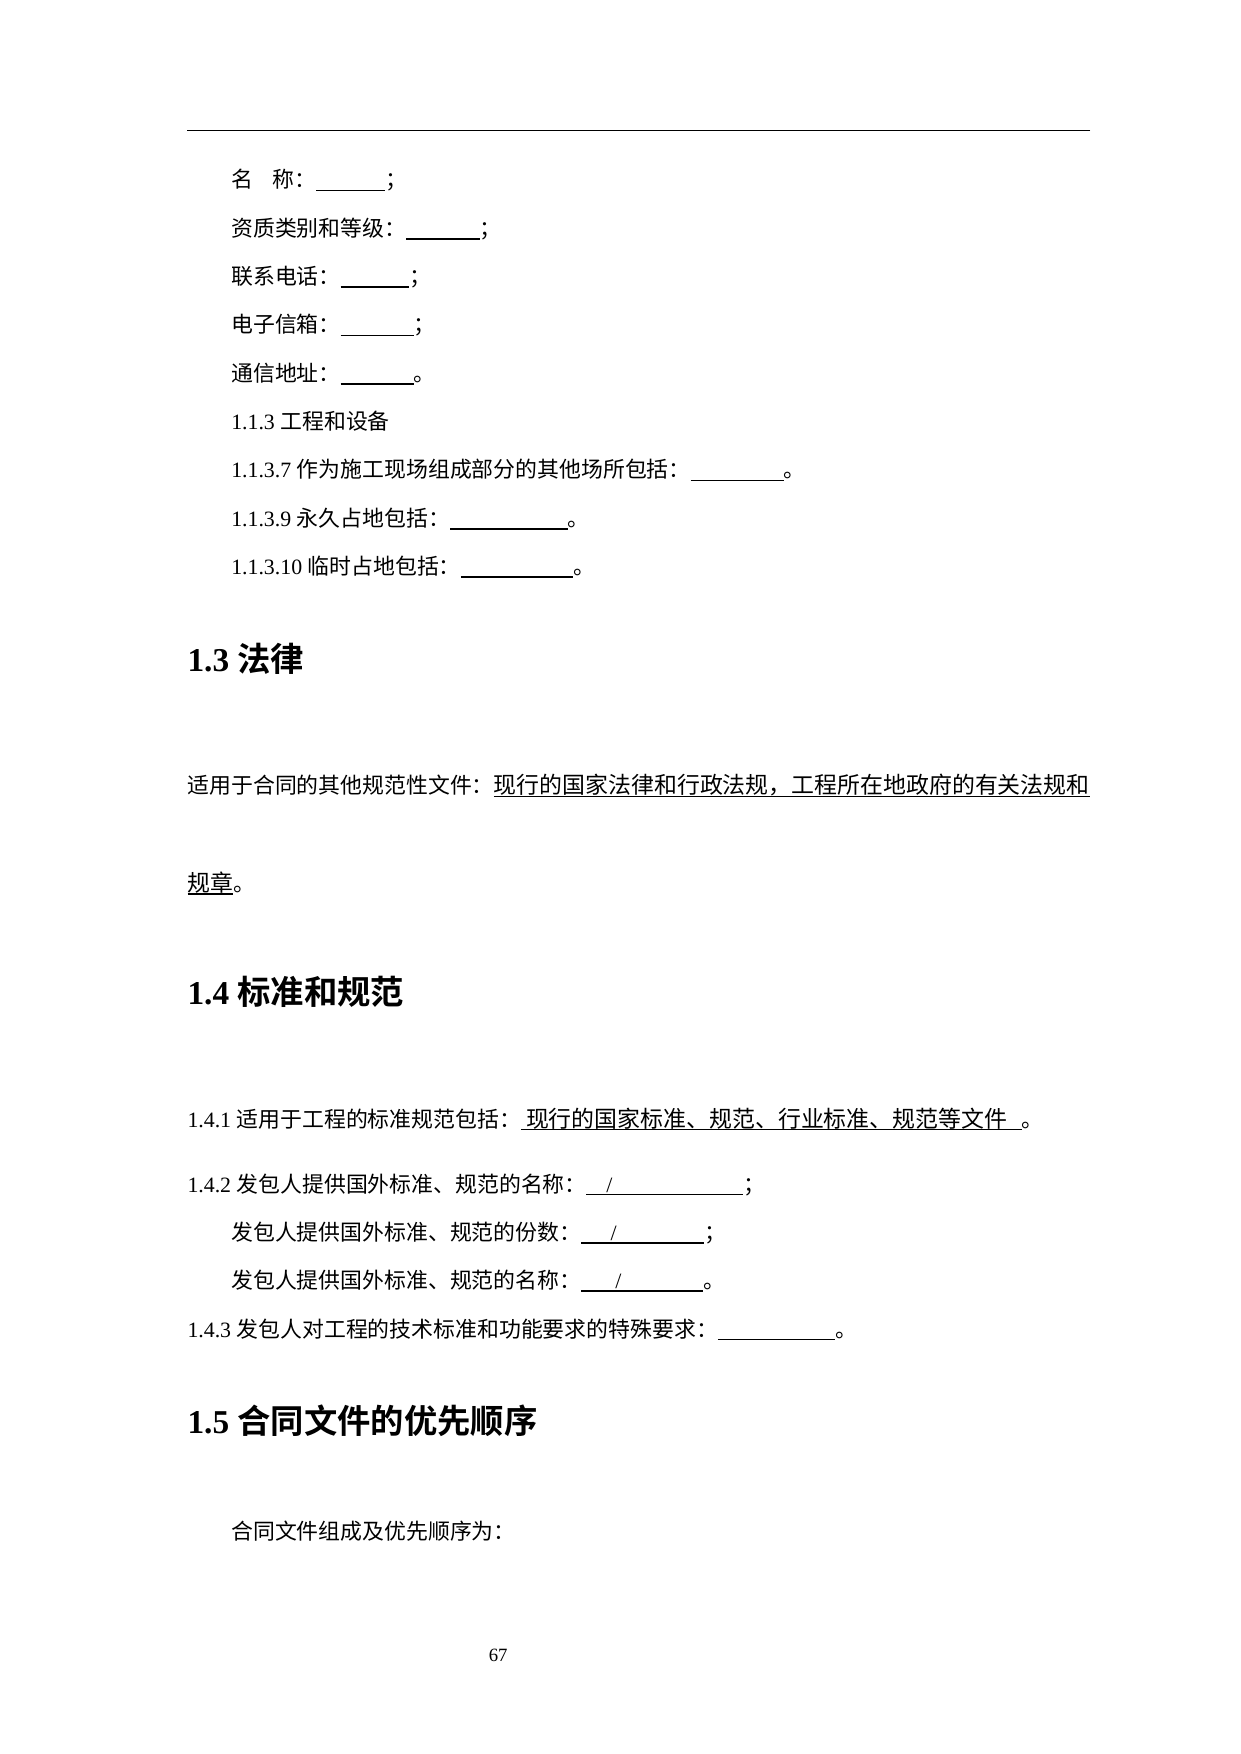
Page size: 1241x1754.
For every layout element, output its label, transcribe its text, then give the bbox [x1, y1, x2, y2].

text 名 称： ； [187, 162, 1090, 194]
text 适用于合同的其他规范性文件：现行的国家法律和行政法规，工程所在地政府的有关法规和规章。 [187, 751, 1090, 914]
text 联系电话： ； [187, 259, 1090, 291]
text 资质类别和等级： ； [187, 210, 1090, 243]
subtitle 1.4 标准和规范 [187, 957, 1090, 1022]
text 1.1.3 工程和设备 [187, 404, 1090, 436]
text 1.1.3.9 永久占地包括： 。 [187, 500, 1090, 533]
text 1.4.2 发包人提供国外标准、规范的名称： / ； [187, 1166, 1090, 1199]
text 1.1.3.7 作为施工现场组成部分的其他场所包括： 。 [187, 452, 1090, 484]
text 合同文件组成及优先顺序为： [187, 1514, 1090, 1546]
text 发包人提供国外标准、规范的份数： / ； [187, 1214, 1090, 1247]
text 1.1.3.10 临时占地包括： 。 [187, 549, 1090, 581]
subtitle 1.5 合同文件的优先顺序 [187, 1387, 1090, 1452]
text 1.4.3 发包人对工程的技术标准和功能要求的特殊要求： 。 [187, 1311, 1090, 1344]
text 1.4.1 适用于工程的标准规范包括： 现行的国家标准、规范、行业标准、规范等文件 。 [187, 1084, 1090, 1149]
subtitle 1.3 法律 [187, 624, 1090, 689]
text 电子信箱： ； [187, 307, 1090, 339]
text 通信地址： 。 [187, 355, 1090, 388]
text 发包人提供国外标准、规范的名称： / 。 [187, 1263, 1090, 1295]
